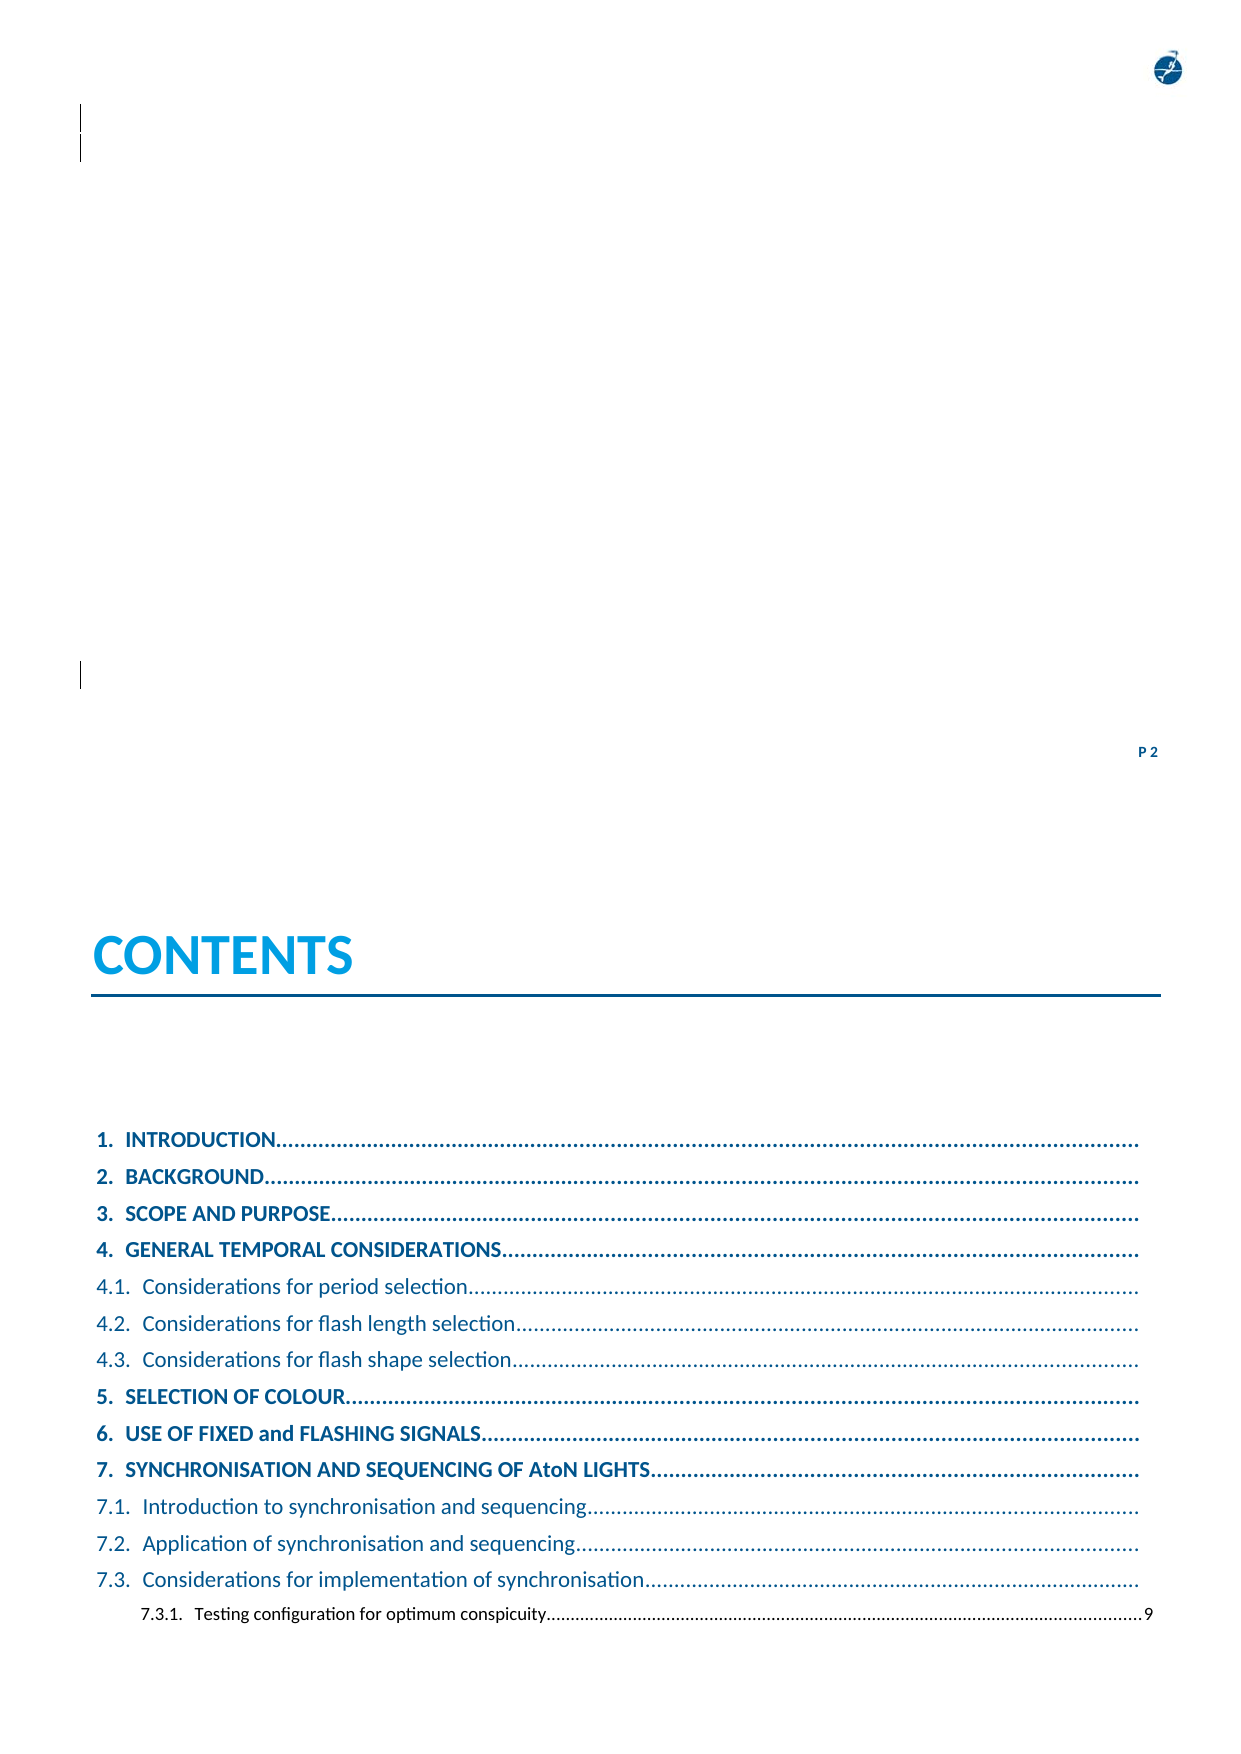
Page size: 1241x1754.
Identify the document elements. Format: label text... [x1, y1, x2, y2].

picture [1120, 0, 1239, 119]
text P 2 [94, 742, 1158, 761]
